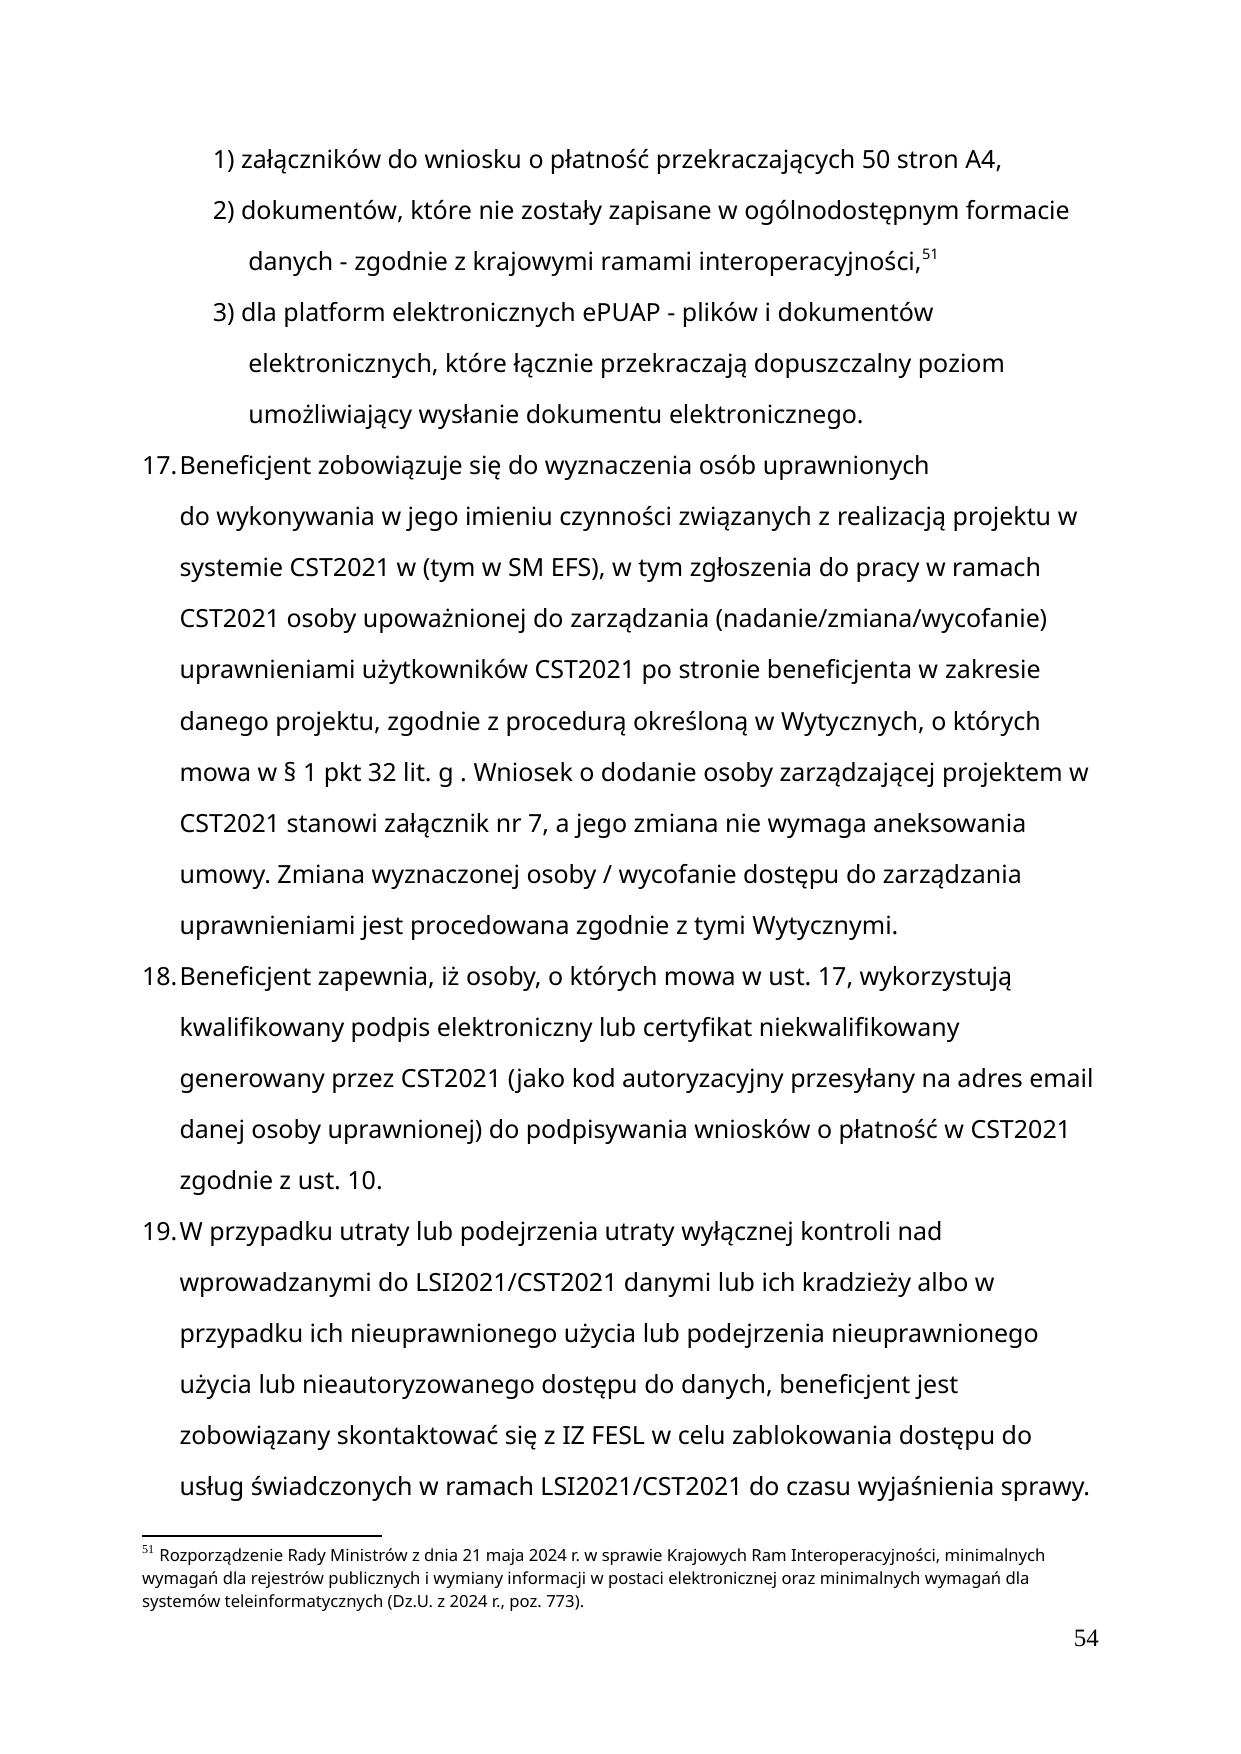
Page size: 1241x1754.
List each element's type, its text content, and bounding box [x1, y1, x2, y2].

list Beneficjent zobowiązuje się do wyznaczenia osób uprawnionych do wykonywania w jego imieniu czynności związanych z realizacją projektu w systemie CST2021 w (tym w SM EFS), w tym zgłoszenia do pracy w ramach CST2021 osoby upoważnionej do zarządzania (nadanie/zmiana/wycofanie) uprawnieniami użytkowników CST2021 po stronie beneficjenta w zakresie danego projektu, zgodnie z procedurą określoną w Wytycznych, o których mowa w § 1 pkt 32 lit. g . Wniosek o dodanie osoby zarządzającej projektem w CST2021 stanowi załącznik nr 7, a jego zmiana nie wymaga aneksowania umowy. Zmiana wyznaczonej osoby / wycofanie dostępu do zarządzania uprawnieniami jest procedowana zgodnie z tymi Wytycznymi. [142, 448, 1098, 941]
list W przypadku utraty lub podejrzenia utraty wyłącznej kontroli nad wprowadzanymi do LSI2021/CST2021 danymi lub ich kradzieży albo w przypadku ich nieuprawnionego użycia lub podejrzenia nieuprawnionego użycia lub nieautoryzowanego dostępu do danych, beneficjent jest zobowiązany skontaktować się z IZ FESL w celu zablokowania dostępu do usług świadczonych w ramach LSI2021/CST2021 do czasu wyjaśnienia sprawy. [142, 1214, 1098, 1503]
list Beneficjent zapewnia, iż osoby, o których mowa w ust. 17, wykorzystują kwalifikowany podpis elektroniczny lub certyfikat niekwalifikowany generowany przez CST2021 (jako kod autoryzacyjny przesyłany na adres email danej osoby uprawnionej) do podpisywania wniosków o płatność w CST2021 zgodnie z ust. 10. [142, 958, 1098, 1197]
text 2) dokumentów, które nie zostały zapisane w ogólnodostępnym formacie danych - zgodnie z krajowymi ramami interoperacyjności, [213, 193, 1098, 278]
text 3) dla platform elektronicznych ePUAP - plików i dokumentów elektronicznych, które łącznie przekraczają dopuszczalny poziom umożliwiający wysłanie dokumentu elektronicznego. [213, 295, 1098, 431]
text 1) załączników do wniosku o płatność przekraczających 50 stron A4, [213, 142, 1098, 176]
